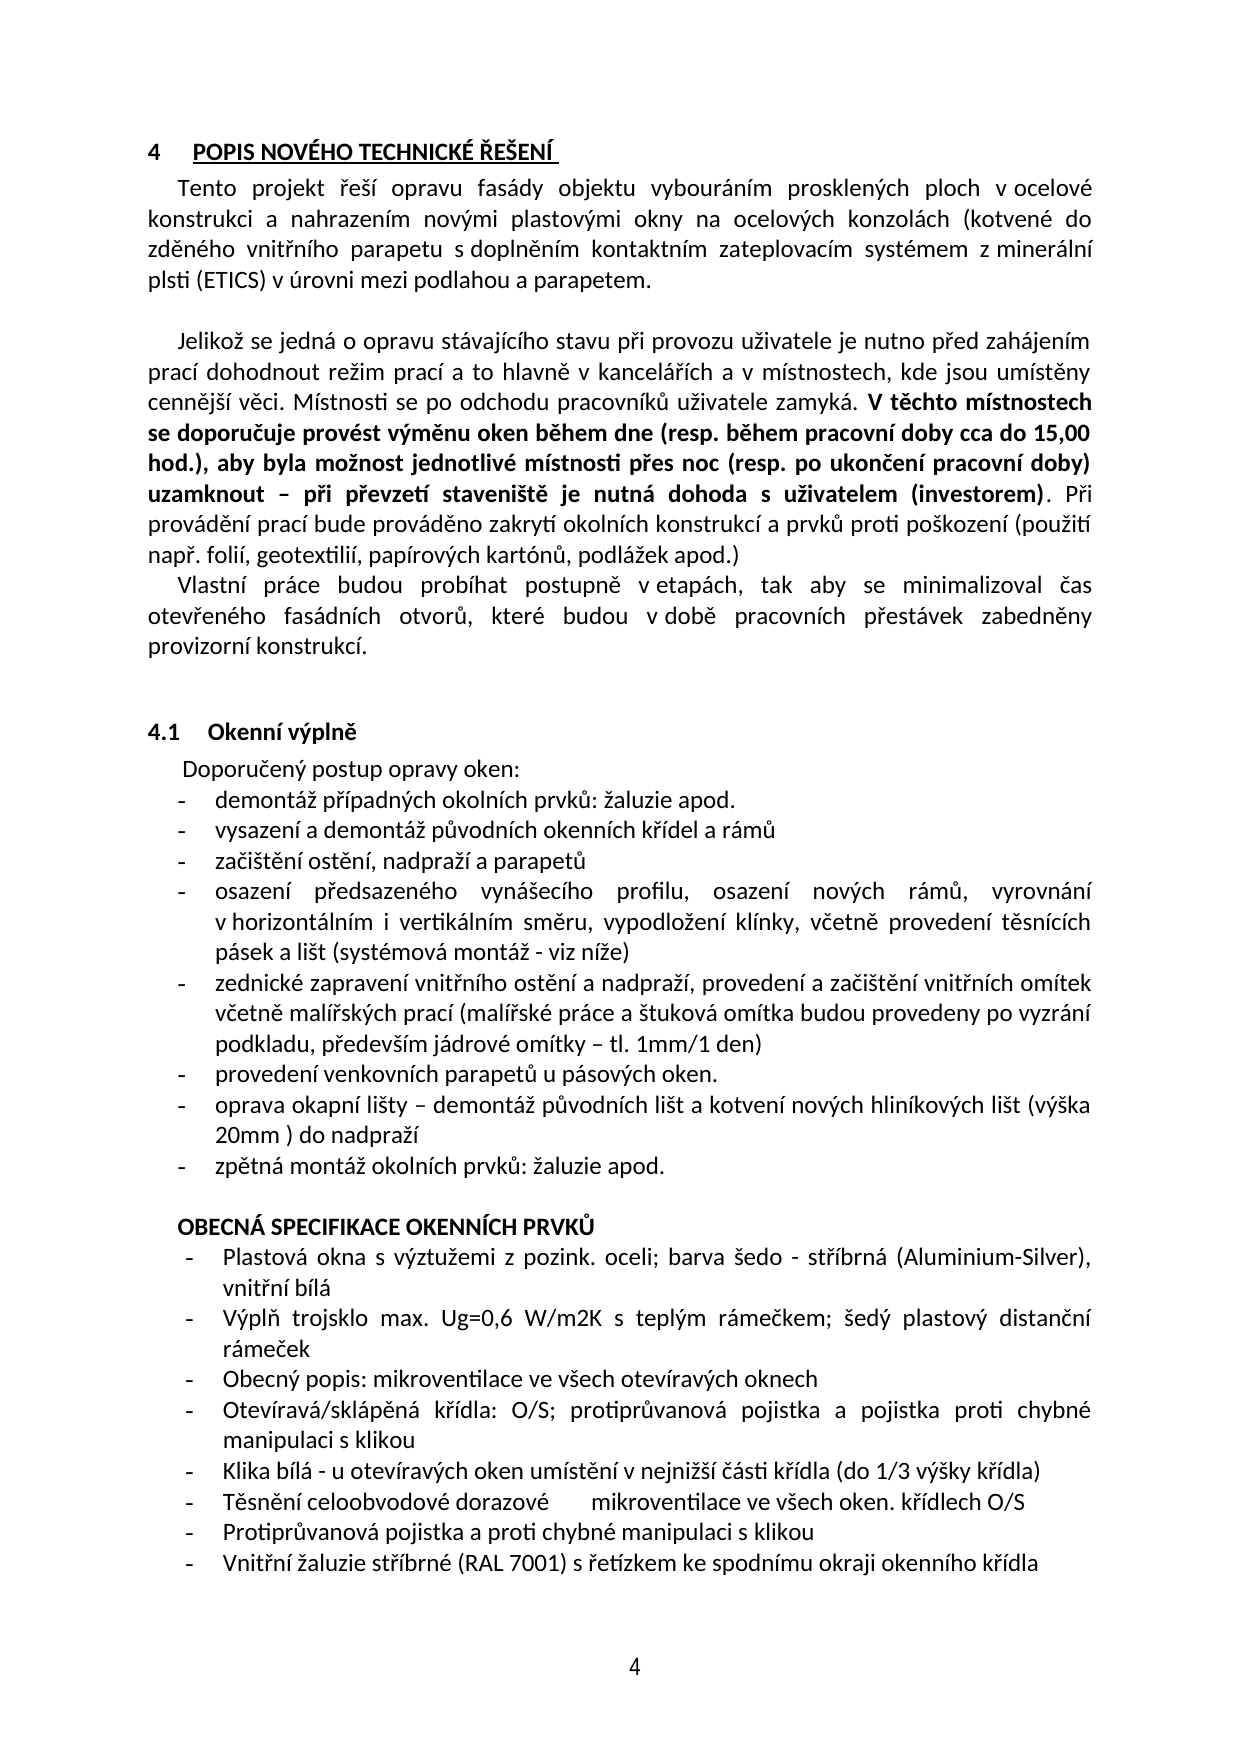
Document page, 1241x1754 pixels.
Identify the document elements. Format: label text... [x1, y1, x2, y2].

text Doporučený postup opravy oken: [152, 753, 1092, 784]
list osazení předsazeného vynášecího profilu, osazení nových rámů, vyrovnání v horizontálním i vertikálním směru, vypodložení klínky, včetně provedení těsnících pásek a lišt (systémová montáž - viz níže) [177, 875, 1092, 967]
list Protiprůvanová pojistka a proti chybné manipulaci s klikou [185, 1516, 1092, 1547]
list Plastová okna s výztužemi z pozink. oceli; barva šedo - stříbrná (Aluminium-Silver), vnitřní bílá [185, 1242, 1092, 1303]
list vysazení a demontáž původních okenních křídel a rámů [177, 814, 1092, 845]
list Vnitřní žaluzie stříbrné (RAL 7001) s řetízkem ke spodnímu okraji okenního křídla [185, 1547, 1092, 1577]
list Klika bílá - u otevíravých oken umístění v nejnižší části křídla (do 1/3 výšky křídla) [185, 1455, 1092, 1486]
list oprava okapní lišty – demontáž původních lišt a kotvení nových hliníkových lišt (výška 20mm ) do nadpraží [177, 1089, 1092, 1150]
list zpětná montáž okolních prvků: žaluzie apod. [177, 1150, 1092, 1181]
text Jelikož se jedná o opravu stávajícího stavu při provozu uživatele je nutno před zahájením prací dohodnout režim prací a to hlavně v kancelářích a v místnostech, kde jsou umístěny cennější věci. Místnosti se po odchodu pracovníků uživatele zamyká. V těchto místnostech se doporučuje provést výměnu oken během dne (resp. během pracovní doby cca do 15,00 hod.), aby byla možnost jednotlivé místnosti přes noc (resp. po ukončení pracovní doby) uzamknout – při převzetí staveniště je nutná dohoda s uživatelem (investorem). Při provádění prací bude prováděno zakrytí okolních konstrukcí a prvků proti poškození (použití např. folií, geotextilií, papírových kartónů, podlážek apod.) [148, 325, 1092, 569]
subtitle Popis nového Technické řešení [148, 136, 1092, 166]
subtitle Okenní výplně [148, 716, 1092, 747]
list provedení venkovních parapetů u pásových oken. [177, 1058, 1092, 1089]
list Otevíravá/sklápěná křídla: O/S; protiprůvanová pojistka a pojistka proti chybné manipulaci s klikou [185, 1394, 1092, 1455]
list Obecný popis: mikroventilace ve všech otevíravých oknech [185, 1364, 1092, 1394]
list začištění ostění, nadpraží a parapetů [177, 845, 1092, 875]
list demontáž případných okolních prvků: žaluzie apod. [177, 784, 1092, 814]
text Tento projekt řeší opravu fasády objektu vybouráním prosklených ploch v ocelové konstrukci a nahrazením novými plastovými okny na ocelových konzolách (kotvené do zděného vnitřního parapetu s doplněním kontaktním zateplovacím systémem z minerální plsti (ETICS) v úrovni mezi podlahou a parapetem. [148, 173, 1092, 295]
list Výplň trojsklo max. Ug=0,6 W/m2K s teplým rámečkem; šedý plastový distanční rámeček [185, 1303, 1092, 1364]
text Vlastní práce budou probíhat postupně v etapách, tak aby se minimalizoval čas otevřeného fasádních otvorů, které budou v době pracovních přestávek zabedněny provizorní konstrukcí. [148, 569, 1092, 661]
list zednické zapravení vnitřního ostění a nadpraží, provedení a začištění vnitřních omítek včetně malířských prací (malířské práce a štuková omítka budou provedeny po vyzrání podkladu, především jádrové omítky – tl. 1mm/1 den) [177, 967, 1092, 1058]
text OBECNÁ SPECIFIKACE OKENNÍCH PRVKŮ [177, 1211, 1092, 1242]
list Těsnění celoobvodové dorazové mikroventilace ve všech oken. křídlech O/S [185, 1486, 1092, 1516]
